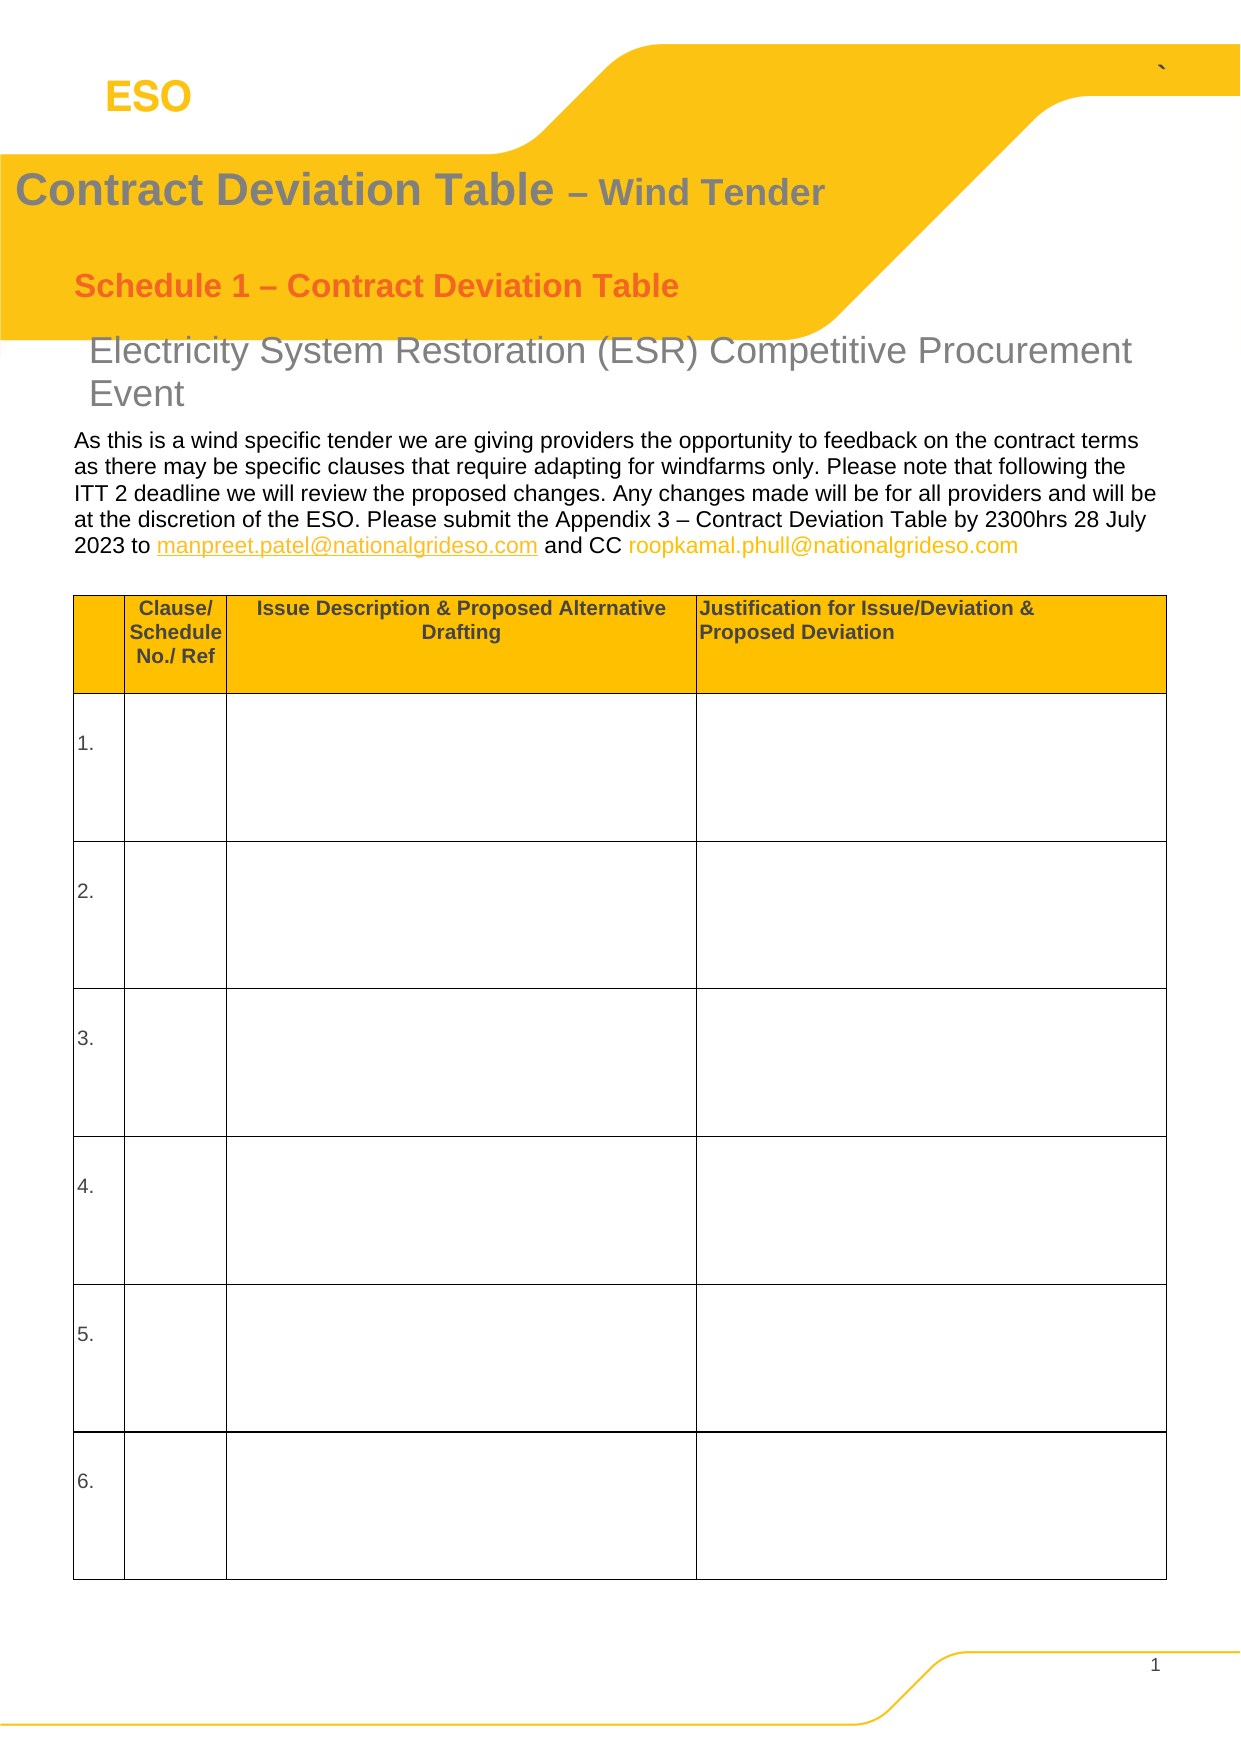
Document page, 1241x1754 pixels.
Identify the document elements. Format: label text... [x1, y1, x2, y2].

table_cell [125, 1285, 226, 1431]
table_cell [227, 1137, 696, 1284]
table_cell [227, 989, 696, 1136]
table_cell [74, 1137, 124, 1284]
table_cell [74, 842, 124, 988]
table_cell [125, 1433, 226, 1579]
table_cell [227, 1285, 696, 1431]
table_cell [697, 694, 1166, 841]
subtitle Electricity System Restoration (ESR) Competitive Procurement Event [88, 328, 1181, 414]
table_header Justification for Issue/Deviation & Proposed Deviation [697, 596, 1166, 693]
text Schedule 1 – Contract Deviation Table [74, 266, 1166, 305]
table_cell [125, 1137, 226, 1284]
table_cell [227, 694, 696, 841]
table_cell [74, 694, 124, 841]
table_cell [74, 1433, 124, 1579]
table_header Issue Description & Proposed Alternative Drafting [227, 596, 696, 693]
table_cell [125, 842, 226, 988]
text As this is a wind specific tender we are giving providers the opportunity to feedback on the contract terms as there may be specific clauses that require adapting for windfarms only. Please note that following the ITT 2 deadline we will review the proposed changes. Any changes made will be for all providers and will be at the discretion of the ESO. Please submit the Appendix 3 – Contract Deviation Table by 2300hrs 28 July 2023 to manpreet.patel@nationalgrideso.com and CC roopkamal.phull@nationalgrideso.com [74, 317, 1166, 582]
title Contract Deviation Table – Wind Tender [15, 163, 1076, 215]
table_cell [74, 989, 124, 1136]
table_cell [227, 1433, 696, 1579]
table_header Clause/ Schedule No./ Ref [125, 596, 226, 693]
table_cell [697, 1433, 1166, 1579]
table_cell [697, 1285, 1166, 1431]
table_cell [697, 1137, 1166, 1284]
table_cell [125, 989, 226, 1136]
table_cell [227, 842, 696, 988]
table_cell [125, 694, 226, 841]
table_header [74, 596, 124, 693]
table_cell [74, 1285, 124, 1431]
table_cell [697, 989, 1166, 1136]
table_cell [697, 842, 1166, 988]
picture [0, 0, 1241, 1752]
